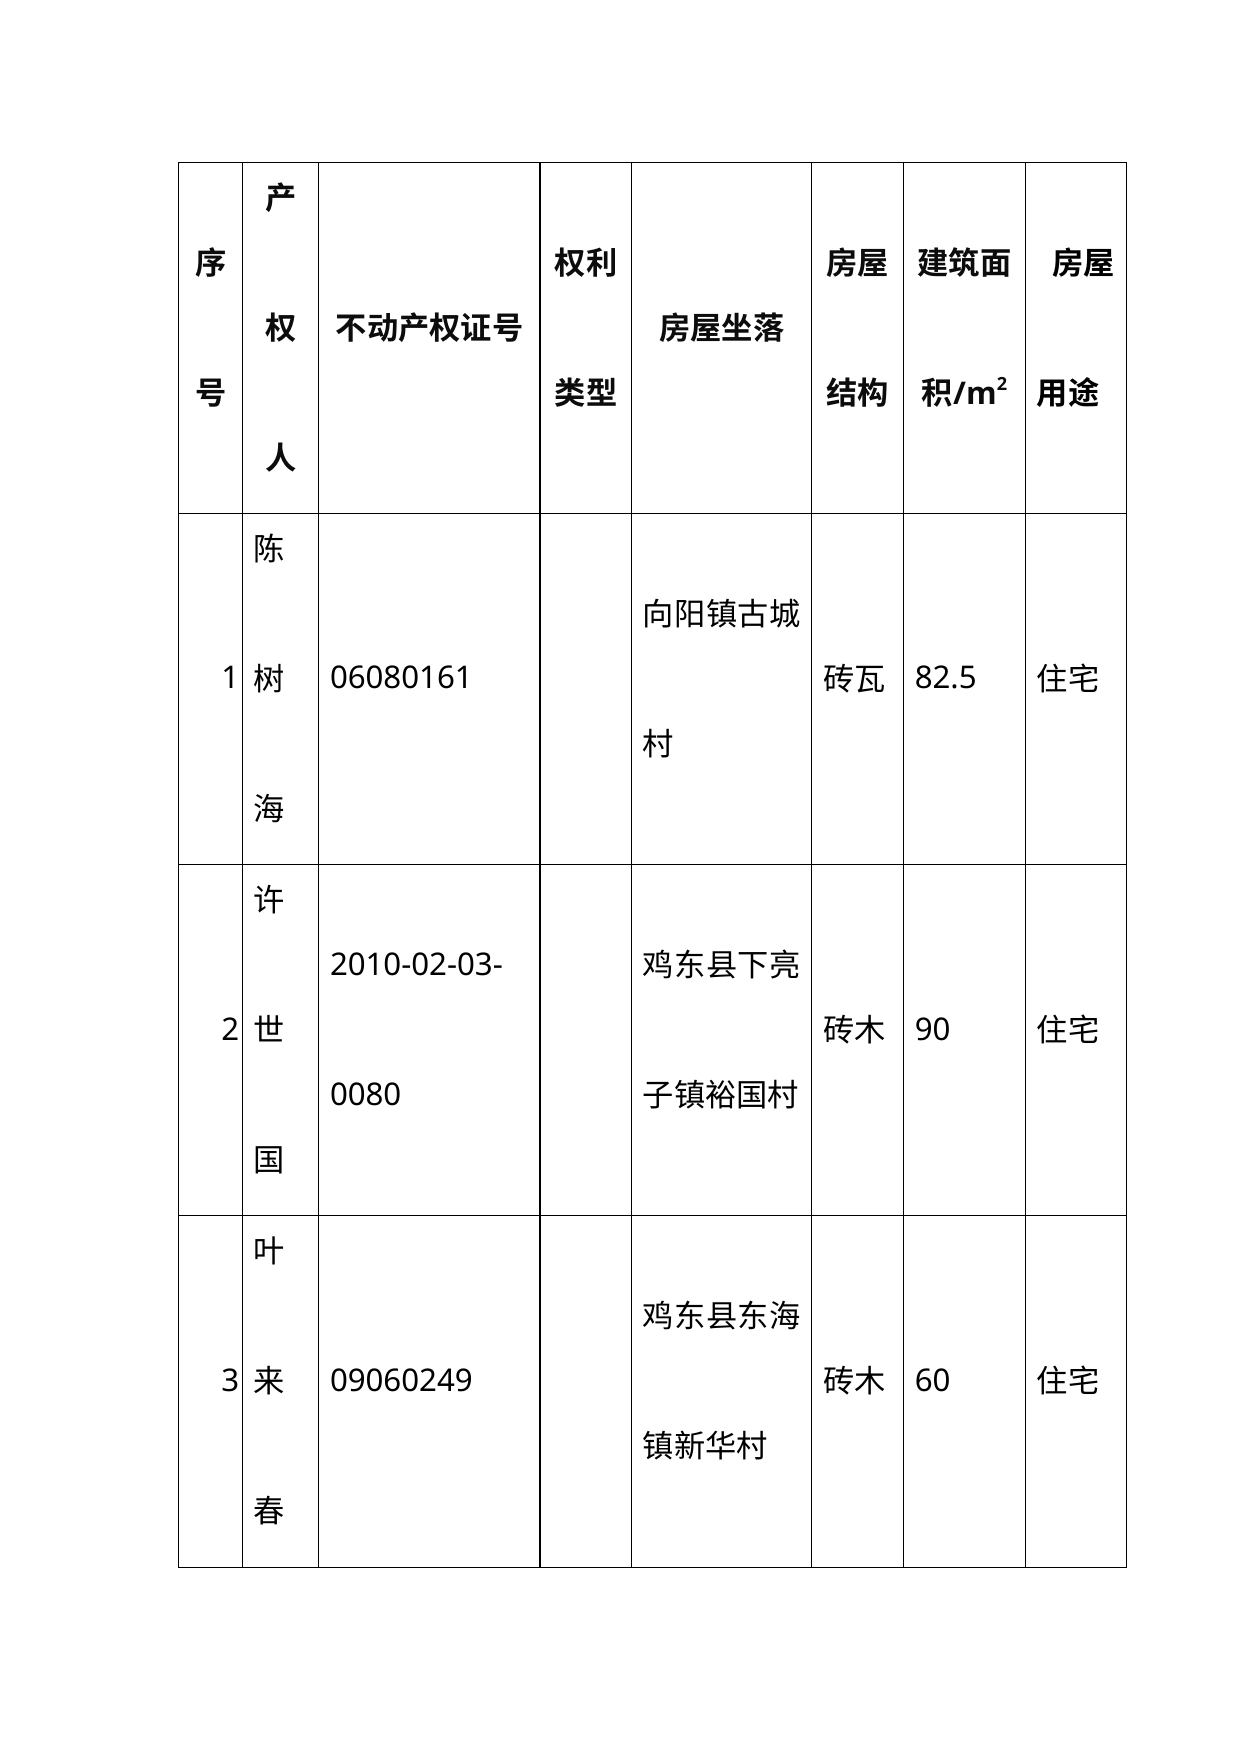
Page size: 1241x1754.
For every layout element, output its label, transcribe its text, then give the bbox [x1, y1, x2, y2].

table_cell 82.5 [904, 514, 1025, 864]
table_cell 鸡东县下亮子镇裕国村 [632, 865, 811, 1215]
table_header 产权人 [243, 163, 318, 513]
table_cell 许世国 [243, 865, 318, 1215]
table_header 房屋坐落 [632, 163, 811, 513]
table_header 房屋用途 [1026, 163, 1126, 513]
table_cell 砖木 [812, 1216, 903, 1567]
table_cell 2010-02-03-0080 [319, 865, 539, 1215]
table_cell 叶来春 [243, 1216, 318, 1567]
table_cell 06080161 [319, 514, 539, 864]
table_header 建筑面积/m2 [904, 163, 1025, 513]
table_cell [541, 865, 631, 1215]
table_cell 09060249 [319, 1216, 539, 1567]
table_cell [541, 1216, 631, 1567]
table_cell 1 [179, 514, 242, 864]
table_header 序号 [179, 163, 242, 513]
table_cell 2 [179, 865, 242, 1215]
table_cell 鸡东县东海镇新华村 [632, 1216, 811, 1567]
table_cell 住宅 [1026, 865, 1126, 1215]
table_cell 砖木 [812, 865, 903, 1215]
table_cell 90 [904, 865, 1025, 1215]
table_cell 60 [904, 1216, 1025, 1567]
table_header 房屋结构 [812, 163, 903, 513]
table_header 权利类型 [541, 163, 631, 513]
table_cell 向阳镇古城村 [632, 514, 811, 864]
table_cell 砖瓦 [812, 514, 903, 864]
table_header 不动产权证号 [319, 163, 539, 513]
table_cell 陈树海 [243, 514, 318, 864]
table_cell 住宅 [1026, 1216, 1126, 1567]
table_cell [541, 514, 631, 864]
table_cell 3 [179, 1216, 242, 1567]
table_cell 住宅 [1026, 514, 1126, 864]
